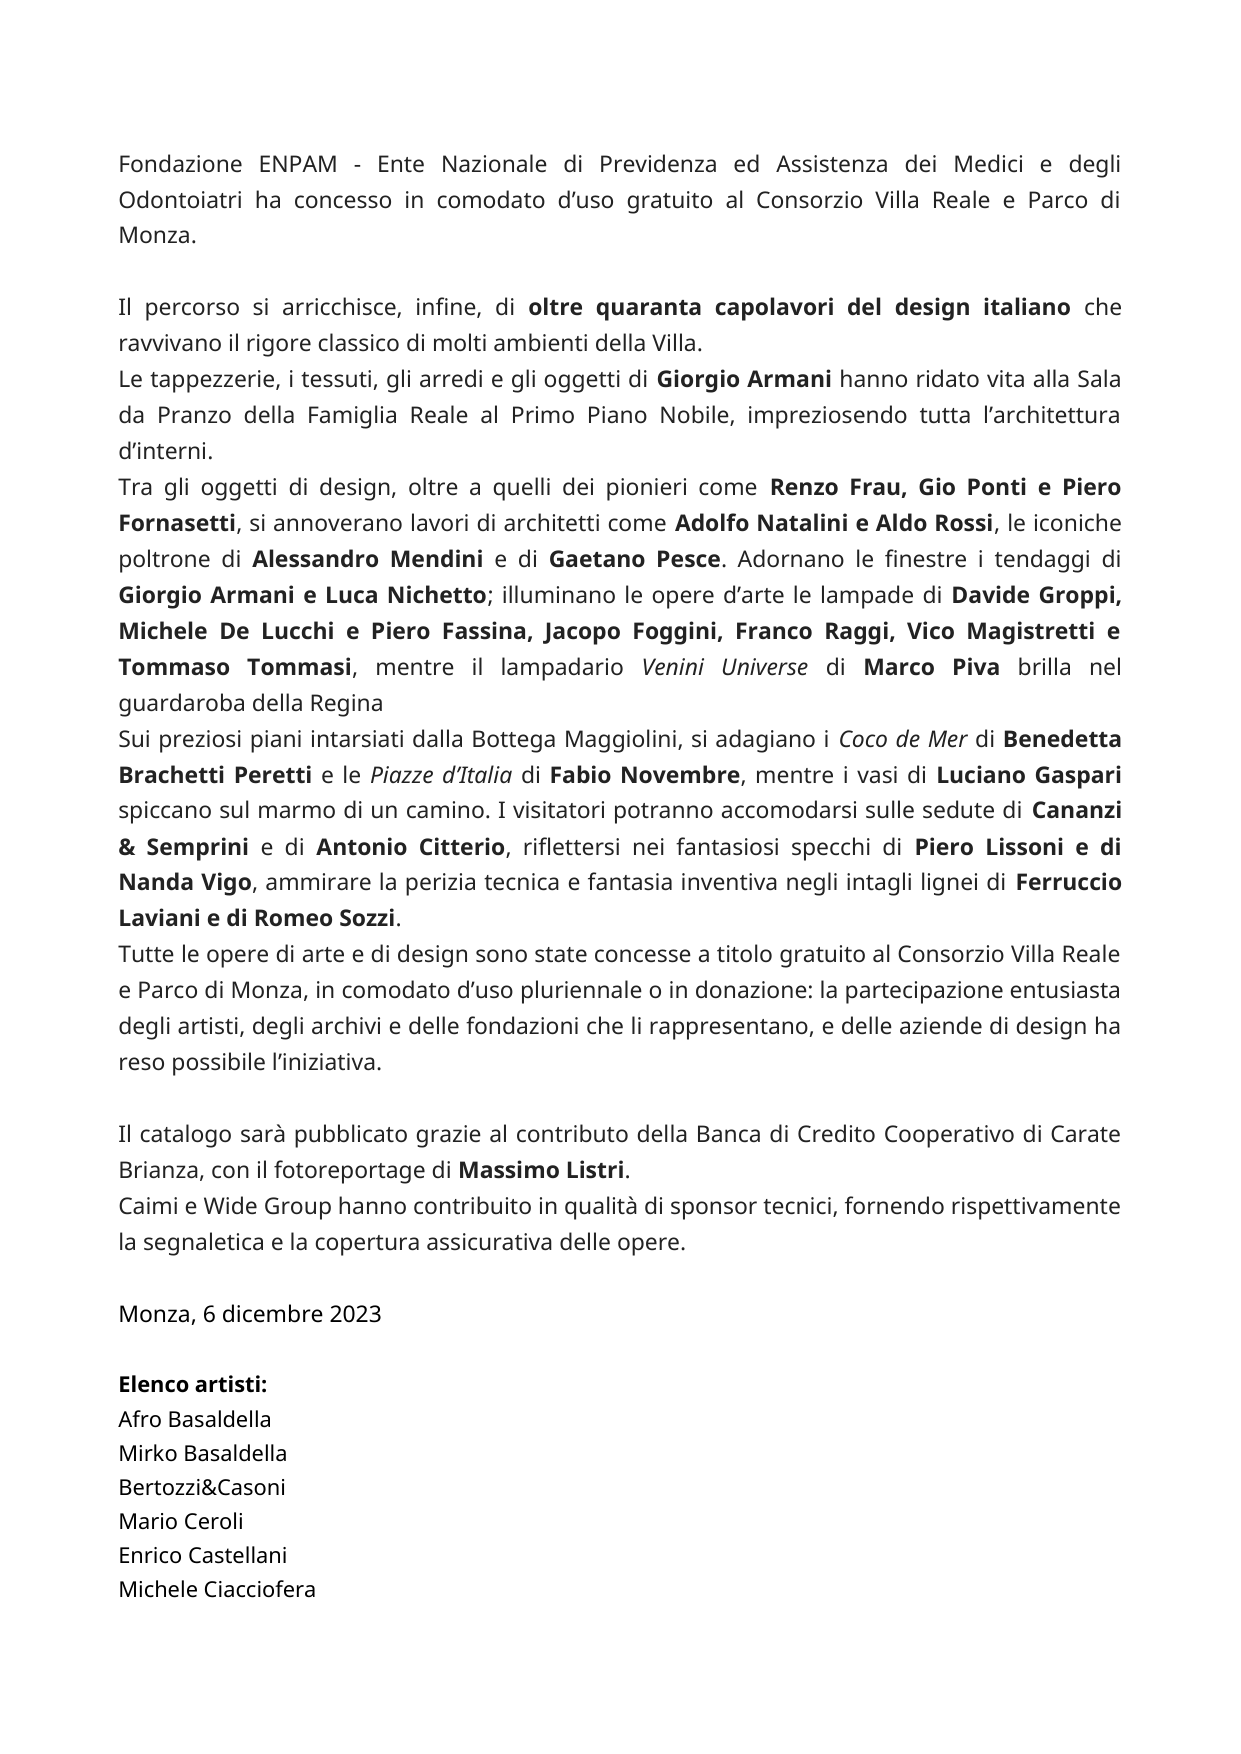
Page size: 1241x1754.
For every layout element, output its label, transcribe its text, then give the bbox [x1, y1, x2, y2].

text Le tappezzerie, i tessuti, gli arredi e gli oggetti di Giorgio Armani hanno ridato vita alla Sala da Pranzo della Famiglia Reale al Primo Piano Nobile, impreziosendo tutta l’architettura d’interni. [118, 363, 1122, 466]
text Tra gli oggetti di design, oltre a quelli dei pionieri come Renzo Frau, Gio Ponti e Piero Fornasetti, si annoverano lavori di architetti come Adolfo Natalini e Aldo Rossi, le iconiche poltrone di Alessandro Mendini e di Gaetano Pesce. Adornano le finestre i tendaggi di Giorgio Armani e Luca Nichetto; illuminano le opere d’arte le lampade di Davide Groppi, Michele De Lucchi e Piero Fassina, Jacopo Foggini, Franco Raggi, Vico Magistretti e Tommaso Tommasi, mentre il lampadario Venini Universe di Marco Piva brilla nel guardaroba della Regina [118, 471, 1122, 718]
text Il catalogo sarà pubblicato grazie al contributo della Banca di Credito Cooperativo di Carate Brianza, con il fotoreportage di Massimo Listri. [118, 1118, 1122, 1185]
text Sui preziosi piani intarsiati dalla Bottega Maggiolini, si adagiano i Coco de Mer di Benedetta Brachetti Peretti e le Piazze d’Italia di Fabio Novembre, mentre i vasi di Luciano Gaspari spiccano sul marmo di un camino. I visitatori potranno accomodarsi sulle sedute di Cananzi & Semprini e di Antonio Citterio, riflettersi nei fantasiosi specchi di Piero Lissoni e di Nanda Vigo, ammirare la perizia tecnica e fantasia inventiva negli intagli lignei di Ferruccio Laviani e di Romeo Sozzi. [118, 723, 1122, 933]
text Caimi e Wide Group hanno contribuito in qualità di sponsor tecnici, fornendo rispettivamente la segnaletica e la copertura assicurativa delle opere. [118, 1190, 1122, 1257]
text Elenco artisti: [118, 1369, 1122, 1399]
text Enrico Castellani [118, 1540, 1122, 1570]
text Afro Basaldella [118, 1404, 1122, 1433]
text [118, 148, 1122, 251]
text Michele Ciacciofera [118, 1574, 1122, 1604]
text Bertozzi&Casoni [118, 1472, 1122, 1502]
text Monza, 6 dicembre 2023 [118, 1298, 1122, 1329]
text Tutte le opere di arte e di design sono state concesse a titolo gratuito al Consorzio Villa Reale e Parco di Monza, in comodato d’uso pluriennale o in donazione: la partecipazione entusiasta degli artisti, degli archivi e delle fondazioni che li rappresentano, e delle aziende di design ha reso possibile l’iniziativa. [118, 938, 1122, 1077]
text Il percorso si arricchisce, infine, di oltre quaranta capolavori del design italiano che ravvivano il rigore classico di molti ambienti della Villa. [118, 291, 1122, 358]
text Mirko Basaldella [118, 1438, 1122, 1468]
text Mario Ceroli [118, 1506, 1122, 1536]
